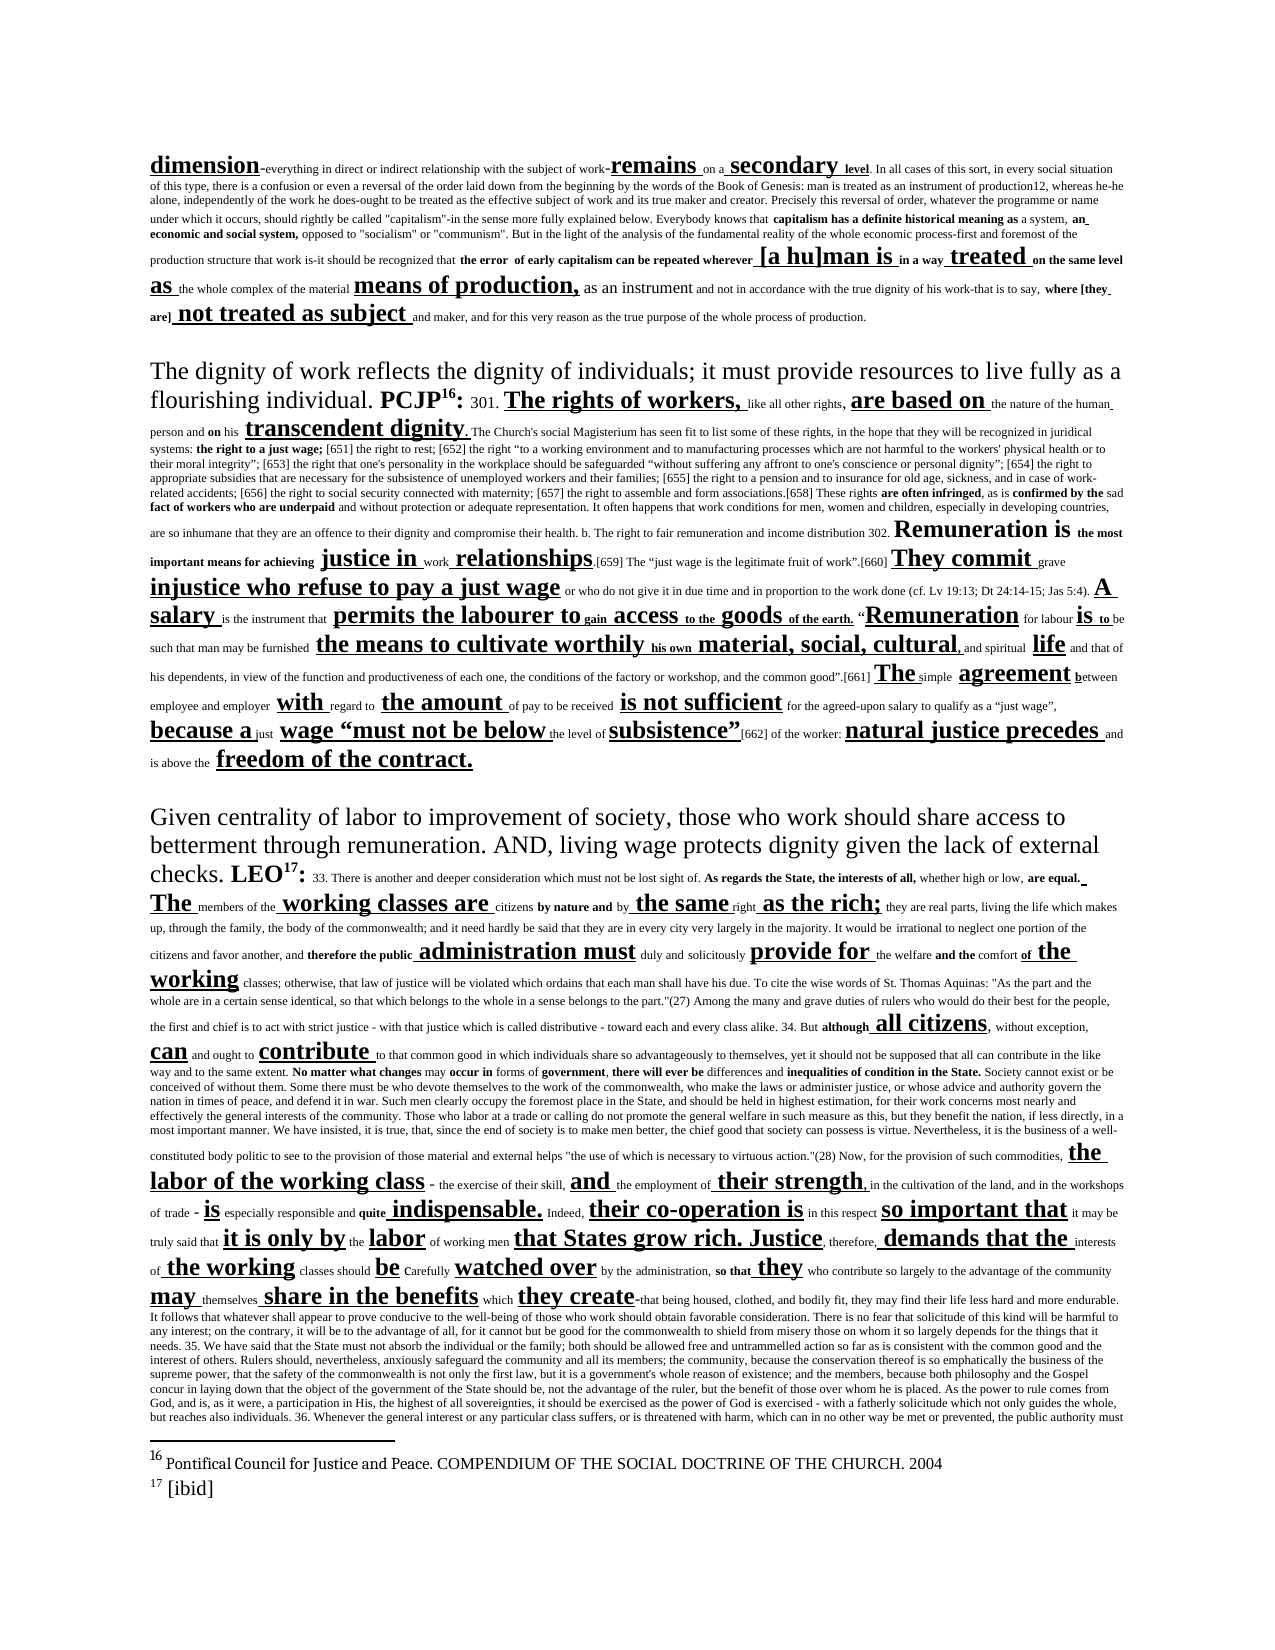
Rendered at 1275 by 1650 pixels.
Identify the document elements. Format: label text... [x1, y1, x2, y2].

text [150, 802, 1125, 1424]
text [150, 150, 1125, 327]
text The dignity of work reflects the dignity of individuals; it must provide resources to live fully as a flourishing individual. PCJP: 301. The rights of workers, like all other rights, are based on the nature of the human person and on his transcendent dignity. The Church's social Magisterium has seen fit to list some of these rights, in the hope that they will be recognized in juridical systems: the right to a just wage; [651] the right to rest; [652] the right “to a working environment and to manufacturing processes which are not harmful to the workers' physical health or to their moral integrity”; [653] the right that one's personality in the workplace should be safeguarded “without suffering any affront to one's conscience or personal dignity”; [654] the right to appropriate subsidies that are necessary for the subsistence of unemployed workers and their families; [655] the right to a pension and to insurance for old age, sickness, and in case of work-related accidents; [656] the right to social security connected with maternity; [657] the right to assemble and form associations.[658] These rights are often infringed, as is confirmed by the sad fact of workers who are underpaid and without protection or adequate representation. It often happens that work conditions for men, women and children, especially in developing countries, are so inhumane that they are an offence to their dignity and compromise their health. b. The right to fair remuneration and income distribution 302. Remuneration is the most important means for achieving justice in work relationships.[659] The “just wage is the legitimate fruit of work”.[660] They commit grave injustice who refuse to pay a just wage or who do not give it in due time and in proportion to the work done (cf. Lv 19:13; Dt 24:14-15; Jas 5:4). A salary is the instrument that permits the labourer to gain access to the goods of the earth. “Remuneration for labour is to be such that man may be furnished the means to cultivate worthily his own material, social, cultural, and spiritual life and that of his dependents, in view of the function and productiveness of each one, the conditions of the factory or workshop, and the common good”.[661] The simple agreement between employee and employer with regard to the amount of pay to be received is not sufficient for the agreed-upon salary to qualify as a “just wage”, because a just wage “must not be below the level of subsistence”[662] of the worker: natural justice precedes and is above the freedom of the contract. [150, 356, 1125, 773]
